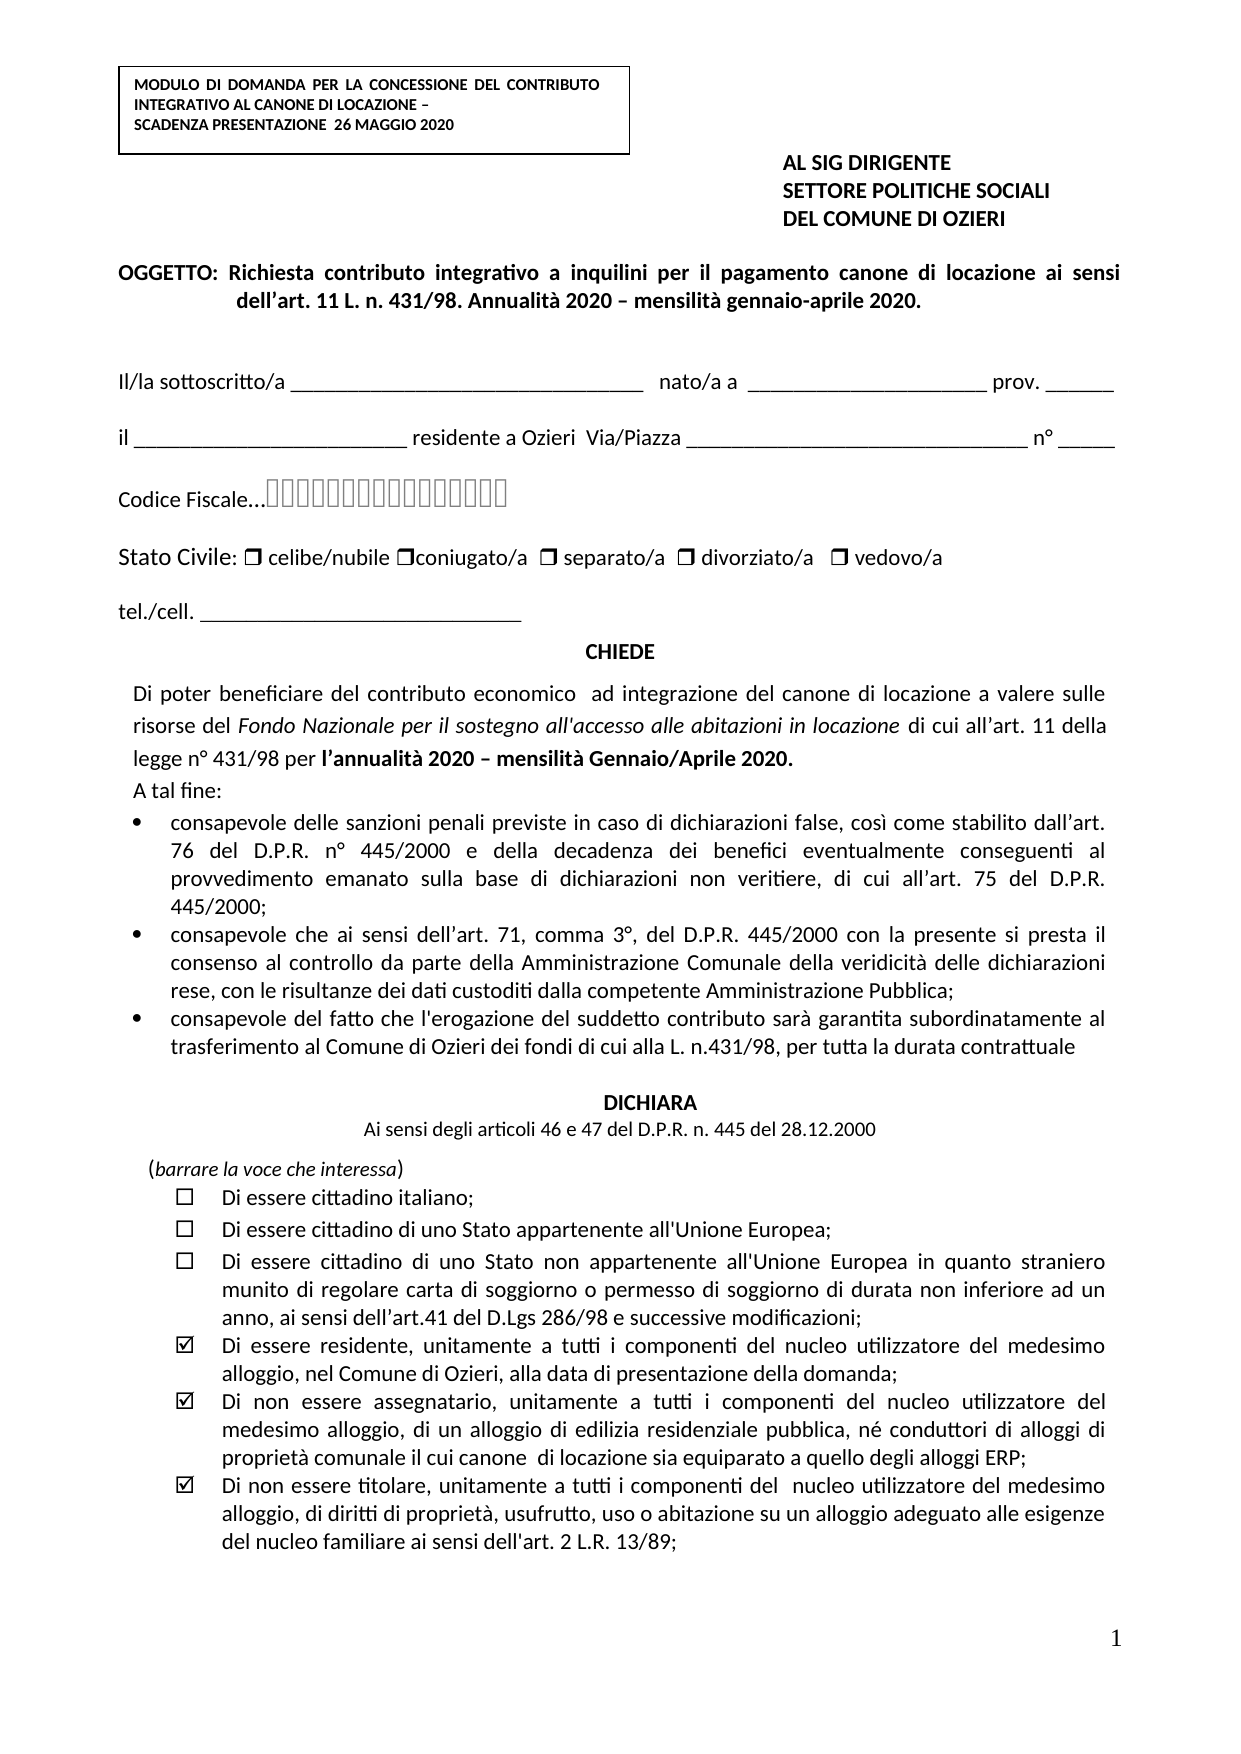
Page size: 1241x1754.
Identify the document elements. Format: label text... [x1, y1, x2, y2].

list consapevole del fatto che l'erogazione del suddetto contributo sarà garantita subordinatamente al trasferimento al Comune di Ozieri dei fondi di cui alla L. n.431/98, per tutta la durata contrattuale [133, 1004, 1107, 1060]
text DICHIARA [193, 1088, 1107, 1116]
text CHIEDE [118, 637, 1122, 666]
list Di essere cittadino di uno Stato non appartenente all'Unione Europea in quanto straniero munito di regolare carta di soggiorno o permesso di soggiorno di durata non inferiore ad un anno, ai sensi dell’art.41 del D.Lgs 286/98 e successive modificazioni; [174, 1247, 1107, 1331]
text OGGETTO: Richiesta contributo integrativo a inquilini per il pagamento canone di locazione ai sensi dell’art. 11 L. n. 431/98. Annualità 2020 – mensilità gennaio-aprile 2020. [118, 258, 1122, 314]
list Di essere residente, unitamente a tutti i componenti del nucleo utilizzatore del medesimo alloggio, nel Comune di Ozieri, alla data di presentazione della domanda; [174, 1331, 1107, 1387]
list consapevole che ai sensi dell’art. 71, comma 3°, del D.P.R. 445/2000 con la presente si presta il consenso al controllo da parte della Amministrazione Comunale della veridicità delle dichiarazioni rese, con le risultanze dei dati custoditi dalla competente Amministrazione Pubblica; [133, 920, 1107, 1004]
text SETTORE POLITICHE SOCIALI [782, 176, 1122, 204]
list Di essere cittadino italiano; [174, 1183, 1107, 1211]
text tel./cell. ____________________________ [118, 597, 1122, 626]
text Codice Fiscale… [118, 479, 1122, 517]
list Di essere cittadino di uno Stato appartenente all'Unione Europea; [174, 1215, 1107, 1243]
text (barrare la voce che interessa) [118, 1154, 1107, 1183]
text Il/la sottoscritto/a _______________________________ nato/a a _____________________ prov. ______ [118, 367, 1122, 395]
text Ai sensi degli articoli 46 e 47 del D.P.R. n. 445 del 28.12.2000 [118, 1116, 1122, 1142]
text A tal fine: [133, 776, 1107, 804]
text Del Comune di OZIERI [118, 204, 1122, 232]
list consapevole delle sanzioni penali previste in caso di dichiarazioni false, così come stabilito dall’art. 76 del D.P.R. n° 445/2000 e della decadenza dei benefici eventualmente conseguenti al provvedimento emanato sulla base di dichiarazioni non veritiere, di cui all’art. 75 del D.P.R. 445/2000; [133, 808, 1107, 920]
text Al sIG dIRIGENTE [118, 148, 1122, 176]
text il ________________________ residente a Ozieri Via/Piazza ______________________________ n° _____ [118, 423, 1122, 451]
list Di non essere titolare, unitamente a tutti i componenti del nucleo utilizzatore del medesimo alloggio, di diritti di proprietà, usufrutto, uso o abitazione su un alloggio adeguato alle esigenze del nucleo familiare ai sensi dell'art. 2 L.R. 13/89; [174, 1471, 1107, 1555]
text Stato Civile: celibe/nubile coniugato/a separato/a divorziato/a vedovo/a [118, 541, 1122, 571]
list Di non essere assegnatario, unitamente a tutti i componenti del nucleo utilizzatore del medesimo alloggio, di un alloggio di edilizia residenziale pubblica, né conduttori di alloggi di proprietà comunale il cui canone di locazione sia equiparato a quello degli alloggi ERP; [174, 1387, 1107, 1471]
text Di poter beneficiare del contributo economico ad integrazione del canone di locazione a valere sulle risorse del Fondo Nazionale per il sostegno all'accesso alle abitazioni in locazione di cui all’art. 11 della legge n° 431/98 per l’annualità 2020 – mensilità Gennaio/Aprile 2020. [133, 679, 1107, 772]
